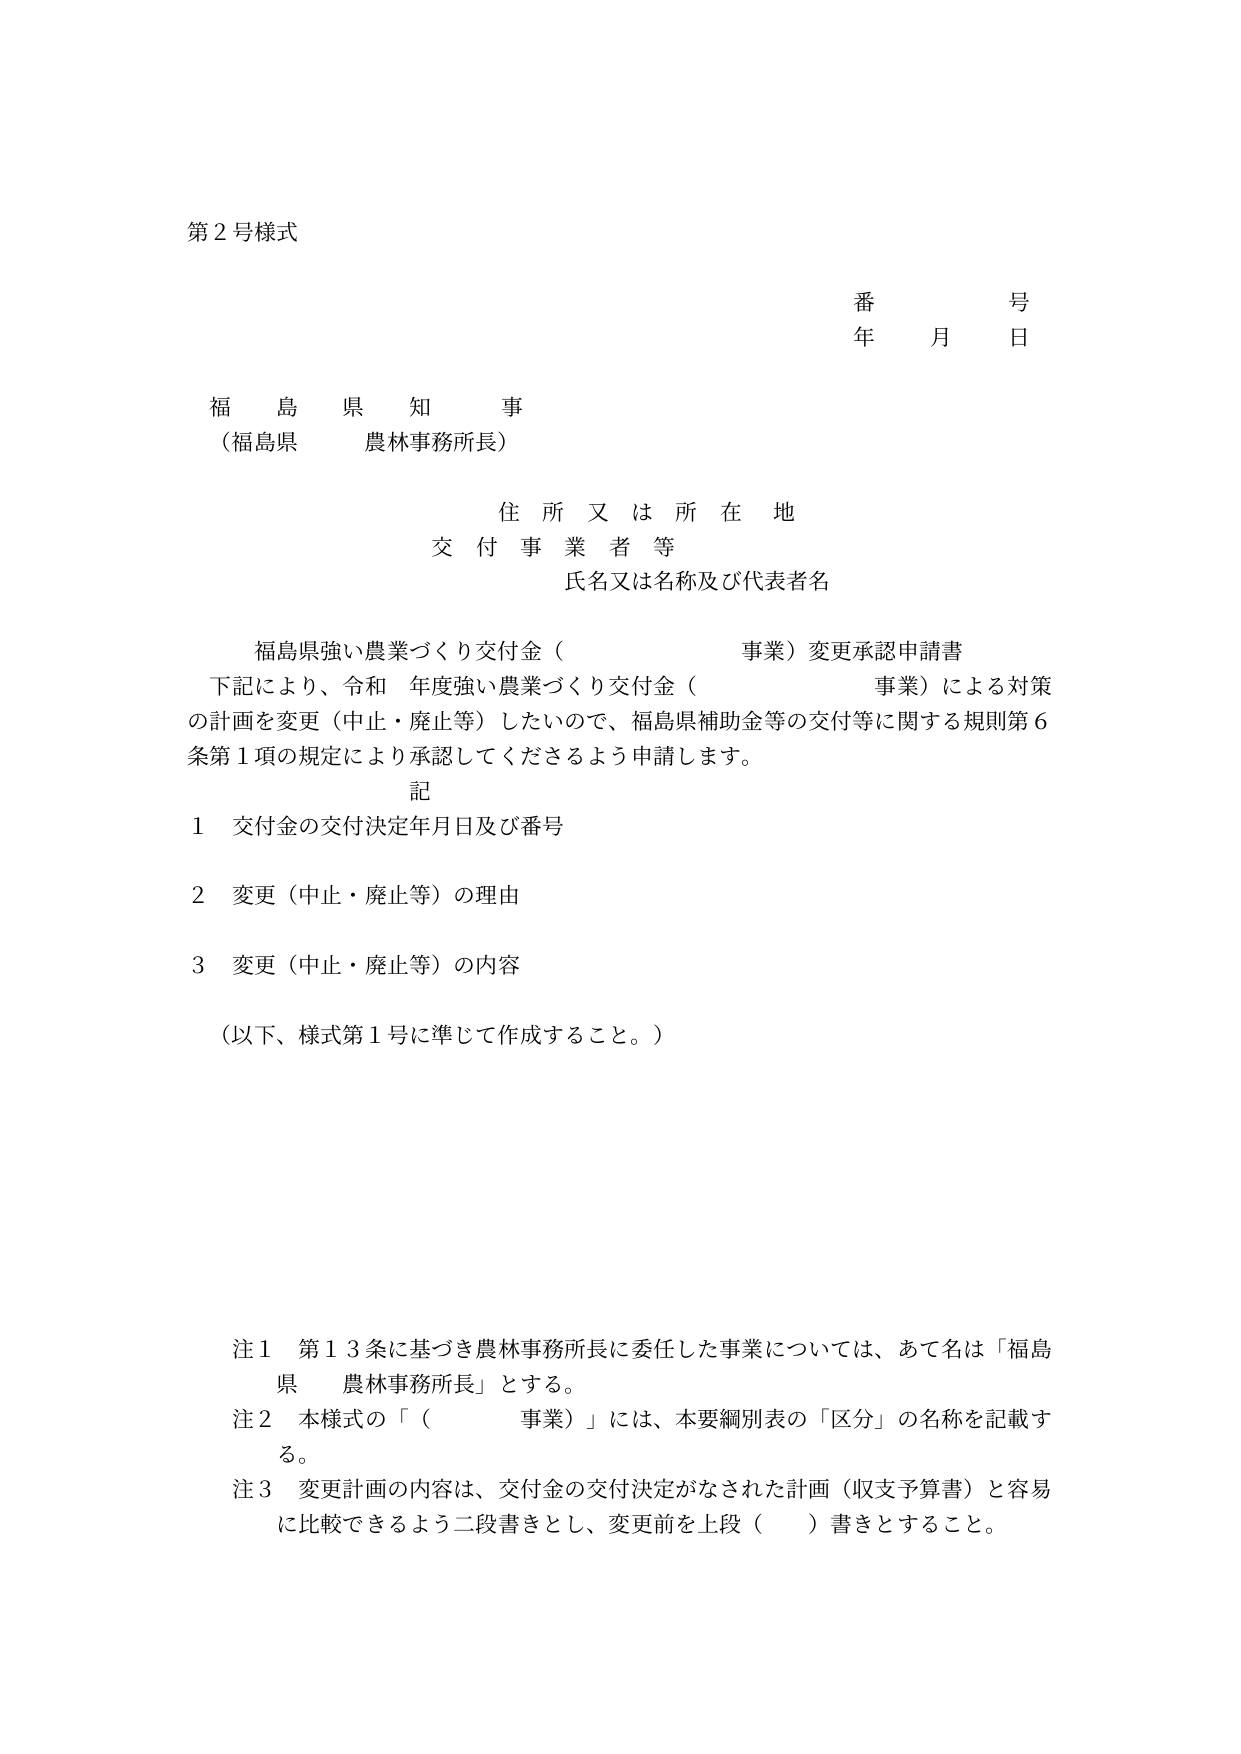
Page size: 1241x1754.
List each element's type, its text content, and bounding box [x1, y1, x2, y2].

text 氏名又は名称及び代表者名 [187, 563, 1053, 598]
text 下記により、令和 年度強い農業づくり交付金（ 事業）による対策の計画を変更（中止・廃止等）したいので、福島県補助金等の交付等に関する規則第６条第１項の規定により承認してくださるよう申請します。 [187, 668, 1053, 772]
text 注３ 変更計画の内容は、交付金の交付決定がなされた計画（収支予算書）と容易に比較できるよう二段書きとし、変更前を上段（ ）書きとすること。 [210, 1470, 1053, 1540]
text 番 号 [850, 284, 1030, 319]
text １ 交付金の交付決定年月日及び番号 [187, 807, 1053, 842]
text 注２ 本様式の「（ 事業）」には、本要綱別表の「区分」の名称を記載する。 [210, 1400, 1053, 1470]
text 福島県強い農業づくり交付金（ 事業）変更承認申請書 [254, 633, 986, 668]
text 記 [187, 772, 1053, 807]
text 住所又は所在地 [187, 493, 1053, 528]
text 年 月 日 [850, 319, 1030, 353]
text 福島県知事 [187, 388, 1053, 423]
text 交 付 事 業 者 等 [187, 528, 1053, 563]
text （福島県 農林事務所長） [187, 423, 1053, 458]
text ２ 変更（中止・廃止等）の理由 [187, 877, 1053, 912]
text （以下、様式第１号に準じて作成すること。） [187, 1017, 1053, 1051]
text ３ 変更（中止・廃止等）の内容 [187, 947, 1053, 982]
text 注１ 第１３条に基づき農林事務所長に委任した事業については、あて名は「福島県 農林事務所長」とする。 [210, 1331, 1053, 1400]
text 第２号様式 [187, 214, 1053, 249]
